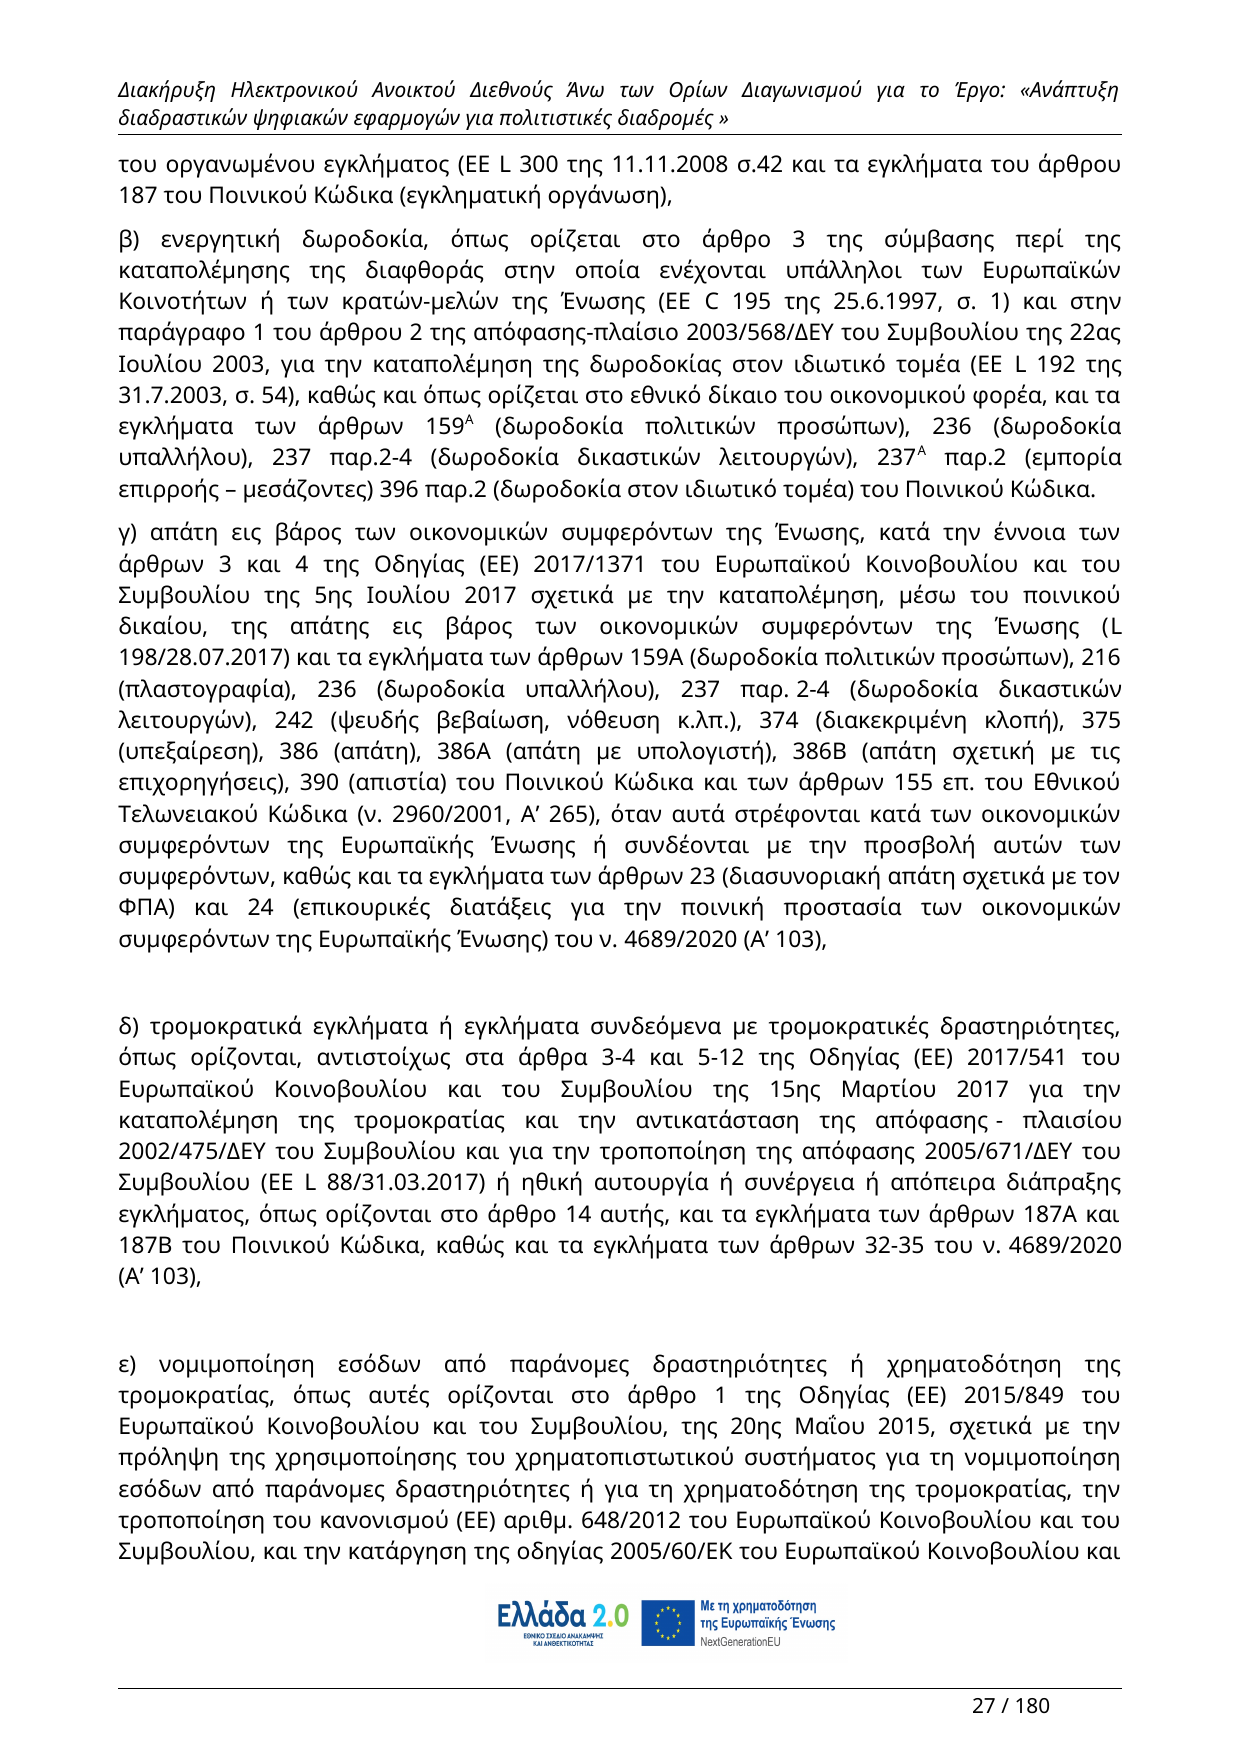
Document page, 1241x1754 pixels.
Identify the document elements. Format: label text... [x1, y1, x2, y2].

text δ) τρομοκρατικά εγκλήματα ή εγκλήματα συνδεόμενα με τρομοκρατικές δραστηριότητες, όπως ορίζονται, αντιστοίχως στα άρθρα 3-4 και 5-12 της Οδηγίας (ΕΕ) 2017/541 του Ευρωπαϊκού Κοινοβουλίου και του Συμβουλίου της 15ης Μαρτίου 2017 για την καταπολέμηση της τρομοκρατίας και την αντικατάσταση της απόφασης - πλαισίου 2002/475/ΔΕΥ του Συμβουλίου και για την τροποποίηση της απόφασης 2005/671/ΔΕΥ του Συμβουλίου (EE L 88/31.03.2017) ή ηθική αυτουργία ή συνέργεια ή απόπειρα διάπραξης εγκλήματος, όπως ορίζονται στο άρθρο 14 αυτής, και τα εγκλήματα των άρθρων 187Α και 187Β του Ποινικού Κώδικα, καθώς και τα εγκλήματα των άρθρων 32-35 του ν. 4689/2020 (Α’ 103), [118, 1010, 1122, 1291]
text β) ενεργητική δωροδοκία, όπως ορίζεται στο άρθρο 3 της σύμβασης περί της καταπολέμησης της διαφθοράς στην οποία ενέχονται υπάλληλοι των Ευρωπαϊκών Κοινοτήτων ή των κρατών-μελών της Ένωσης (ΕΕ C 195 της 25.6.1997, σ. 1) και στην παράγραφο 1 του άρθρου 2 της απόφασης-πλαίσιο 2003/568/ΔΕΥ του Συμβουλίου της 22ας Ιουλίου 2003, για την καταπολέμηση της δωροδοκίας στον ιδιωτικό τομέα (ΕΕ L 192 της 31.7.2003, σ. 54), καθώς και όπως ορίζεται στο εθνικό δίκαιο του οικονομικού φορέα, και τα εγκλήματα των άρθρων 159Α (δωροδοκία πολιτικών προσώπων), 236 (δωροδοκία υπαλλήλου), 237 παρ.2-4 (δωροδοκία δικαστικών λειτουργών), 237Α παρ.2 (εμπορία επιρροής – μεσάζοντες) 396 παρ.2 (δωροδοκία στον ιδιωτικό τομέα) του Ποινικού Κώδικα. [118, 222, 1122, 504]
picture [485, 1583, 848, 1663]
text γ) απάτη εις βάρος των οικονομικών συμφερόντων της Ένωσης, κατά την έννοια των άρθρων 3 και 4 της Οδηγίας (ΕΕ) 2017/1371 του Ευρωπαϊκού Κοινοβουλίου και του Συμβουλίου της 5ης Ιουλίου 2017 σχετικά με την καταπολέμηση, μέσω του ποινικού δικαίου, της απάτης εις βάρος των οικονομικών συμφερόντων της Ένωσης (L 198/28.07.2017) και τα εγκλήματα των άρθρων 159Α (δωροδοκία πολιτικών προσώπων), 216 (πλαστογραφία), 236 (δωροδοκία υπαλλήλου), 237 παρ. 2-4 (δωροδοκία δικαστικών λειτουργών), 242 (ψευδής βεβαίωση, νόθευση κ.λπ.), 374 (διακεκριμένη κλοπή), 375 (υπεξαίρεση), 386 (απάτη), 386Α (απάτη με υπολογιστή), 386Β (απάτη σχετική με τις επιχορηγήσεις), 390 (απιστία) του Ποινικού Κώδικα και των άρθρων 155 επ. του Εθνικού Τελωνειακού Κώδικα (ν. 2960/2001, Α’ 265), όταν αυτά στρέφονται κατά των οικονομικών συμφερόντων της Ευρωπαϊκής Ένωσης ή συνδέονται με την προσβολή αυτών των συμφερόντων, καθώς και τα εγκλήματα των άρθρων 23 (διασυνοριακή απάτη σχετικά με τον ΦΠΑ) και 24 (επικουρικές διατάξεις για την ποινική προστασία των οικονομικών συμφερόντων της Ευρωπαϊκής Ένωσης) του ν. 4689/2020 (Α’ 103), [118, 516, 1122, 954]
